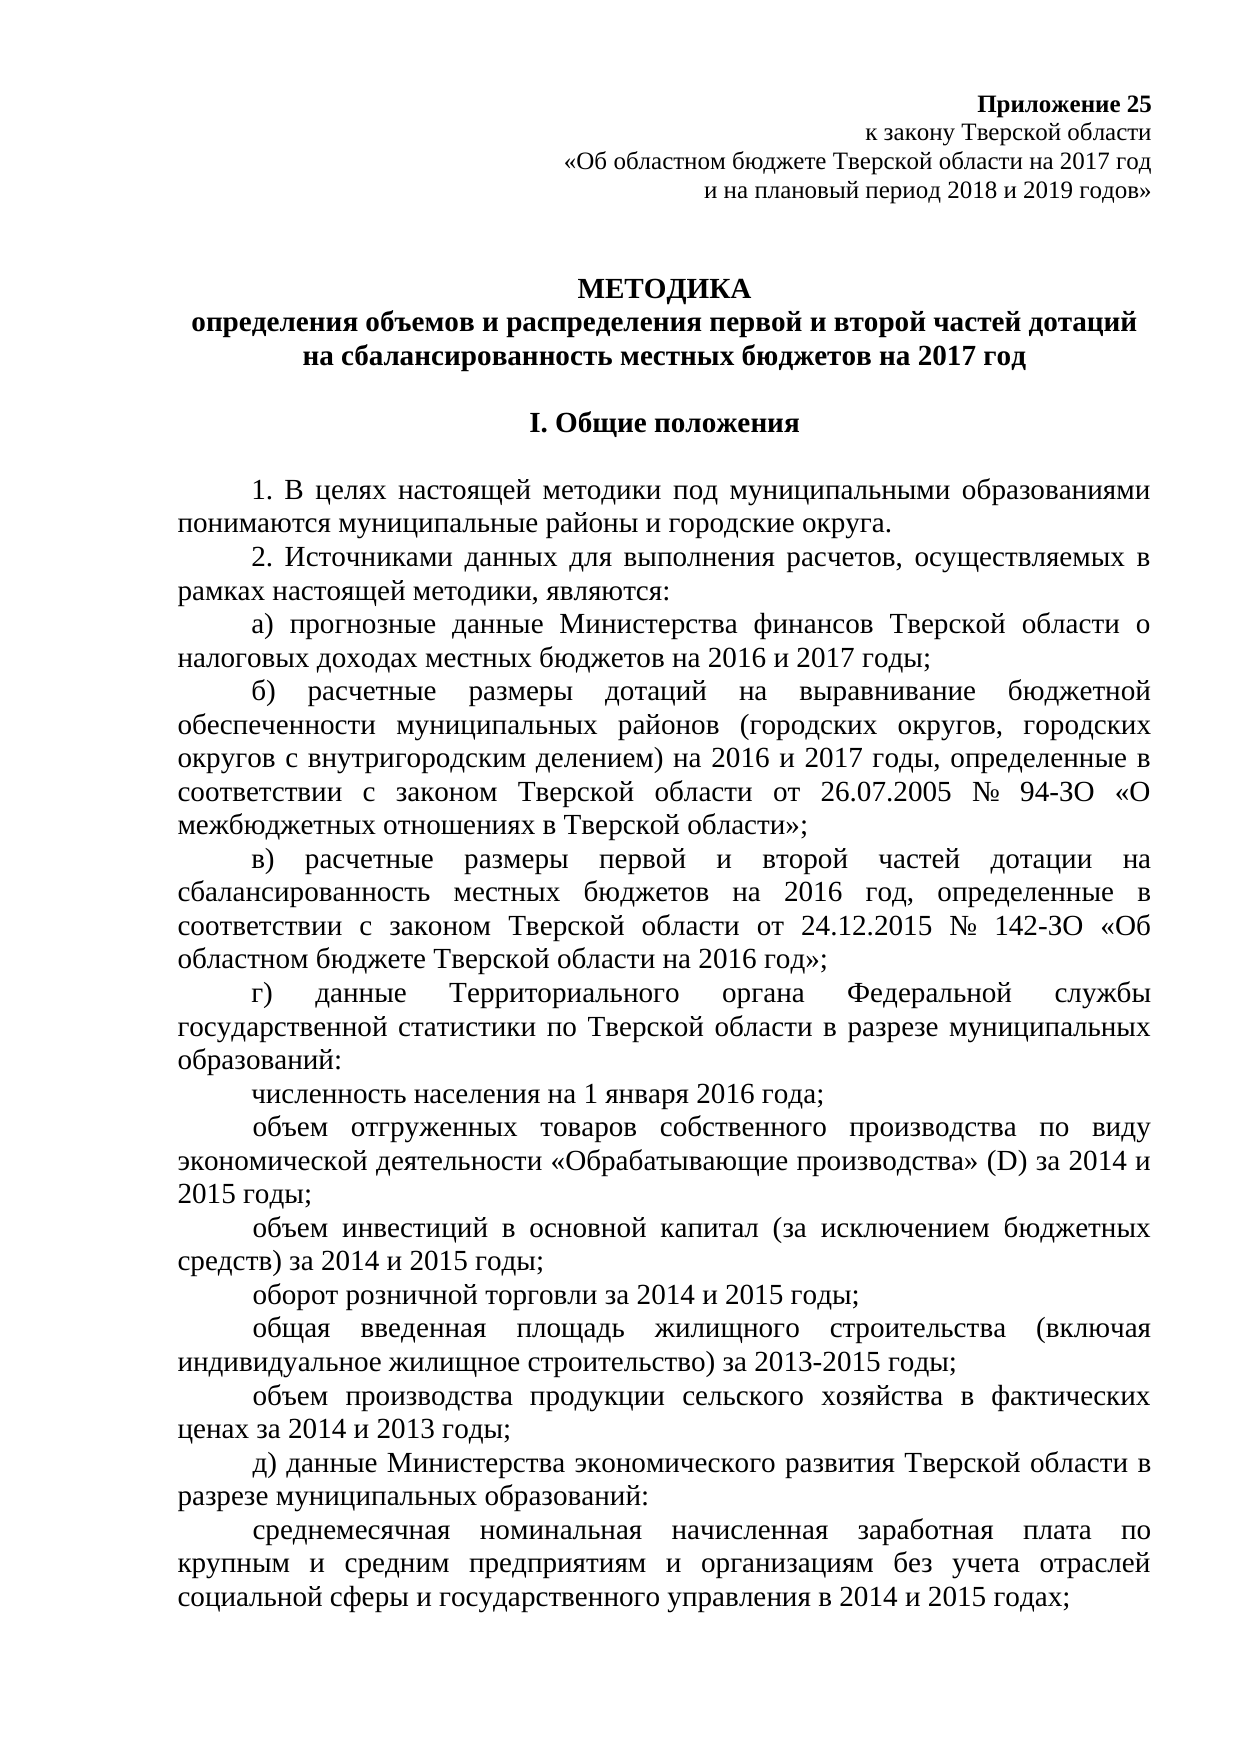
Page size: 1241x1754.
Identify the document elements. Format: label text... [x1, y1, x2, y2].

text общая введенная площадь жилищного строительства (включая индивидуальное жилищное строительство) за 2013-2015 годы; [177, 1311, 1152, 1378]
text и на плановый период 2018 и 2019 годов» [177, 175, 1152, 204]
text «Об областном бюджете Тверской области на 2017 год [177, 146, 1152, 175]
text объем инвестиций в основной капитал (за исключением бюджетных средств) за 2014 и 2015 годы; [177, 1210, 1152, 1277]
text численность населения на 1 января 2016 года; [177, 1076, 1152, 1109]
text г) данные Территориального органа Федеральной службы государственной статистики по Тверской области в разрезе муниципальных образований: [177, 975, 1152, 1076]
text а) прогнозные данные Министерства финансов Тверской области о налоговых доходах местных бюджетов на 2016 и 2017 годы; [177, 606, 1152, 673]
text д) данные Министерства экономического развития Тверской области в разрезе муниципальных образований: [177, 1445, 1152, 1512]
text оборот розничной торговли за 2014 и 2015 годы; [177, 1277, 1152, 1311]
text объем отгруженных товаров собственного производства по виду экономической деятельности «Обрабатывающие производства» (D) за 2014 и 2015 годы; [177, 1109, 1152, 1210]
text определения объемов и распределения первой и второй частей дотаций на сбалансированность местных бюджетов на 2017 год [177, 304, 1152, 371]
text 1. В целях настоящей методики под муниципальными образованиями понимаются муниципальные районы и городские округа. [177, 472, 1152, 539]
text б) расчетные размеры дотаций на выравнивание бюджетной обеспеченности муниципальных районов (городских округов, городских округов с внутригородским делением) на 2016 и 2017 годы, определенные в соответствии с законом Тверской области от 26.07.2005 № 94-ЗО «О межбюджетных отношениях в Тверской области»; [177, 673, 1152, 841]
text 2. Источниками данных для выполнения расчетов, осуществляемых в рамках настоящей методики, являются: [177, 539, 1152, 606]
text Приложение 25 [177, 89, 1152, 117]
text объем производства продукции сельского хозяйства в фактических ценах за 2014 и 2013 годы; [177, 1378, 1152, 1445]
text Общие положения [177, 405, 1152, 438]
text в) расчетные размеры первой и второй частей дотации на сбалансированность местных бюджетов на 2016 год, определенные в соответствии с законом Тверской области от 24.12.2015 № 142-ЗО «Об областном бюджете Тверской области на 2016 год»; [177, 841, 1152, 975]
text среднемесячная номинальная начисленная заработная плата по крупным и средним предприятиям и организациям без учета отраслей социальной сферы и государственного управления в 2014 и 2015 годах; [177, 1512, 1152, 1612]
text к закону Тверской области [177, 117, 1152, 146]
text МЕТОДИКА [177, 271, 1152, 304]
